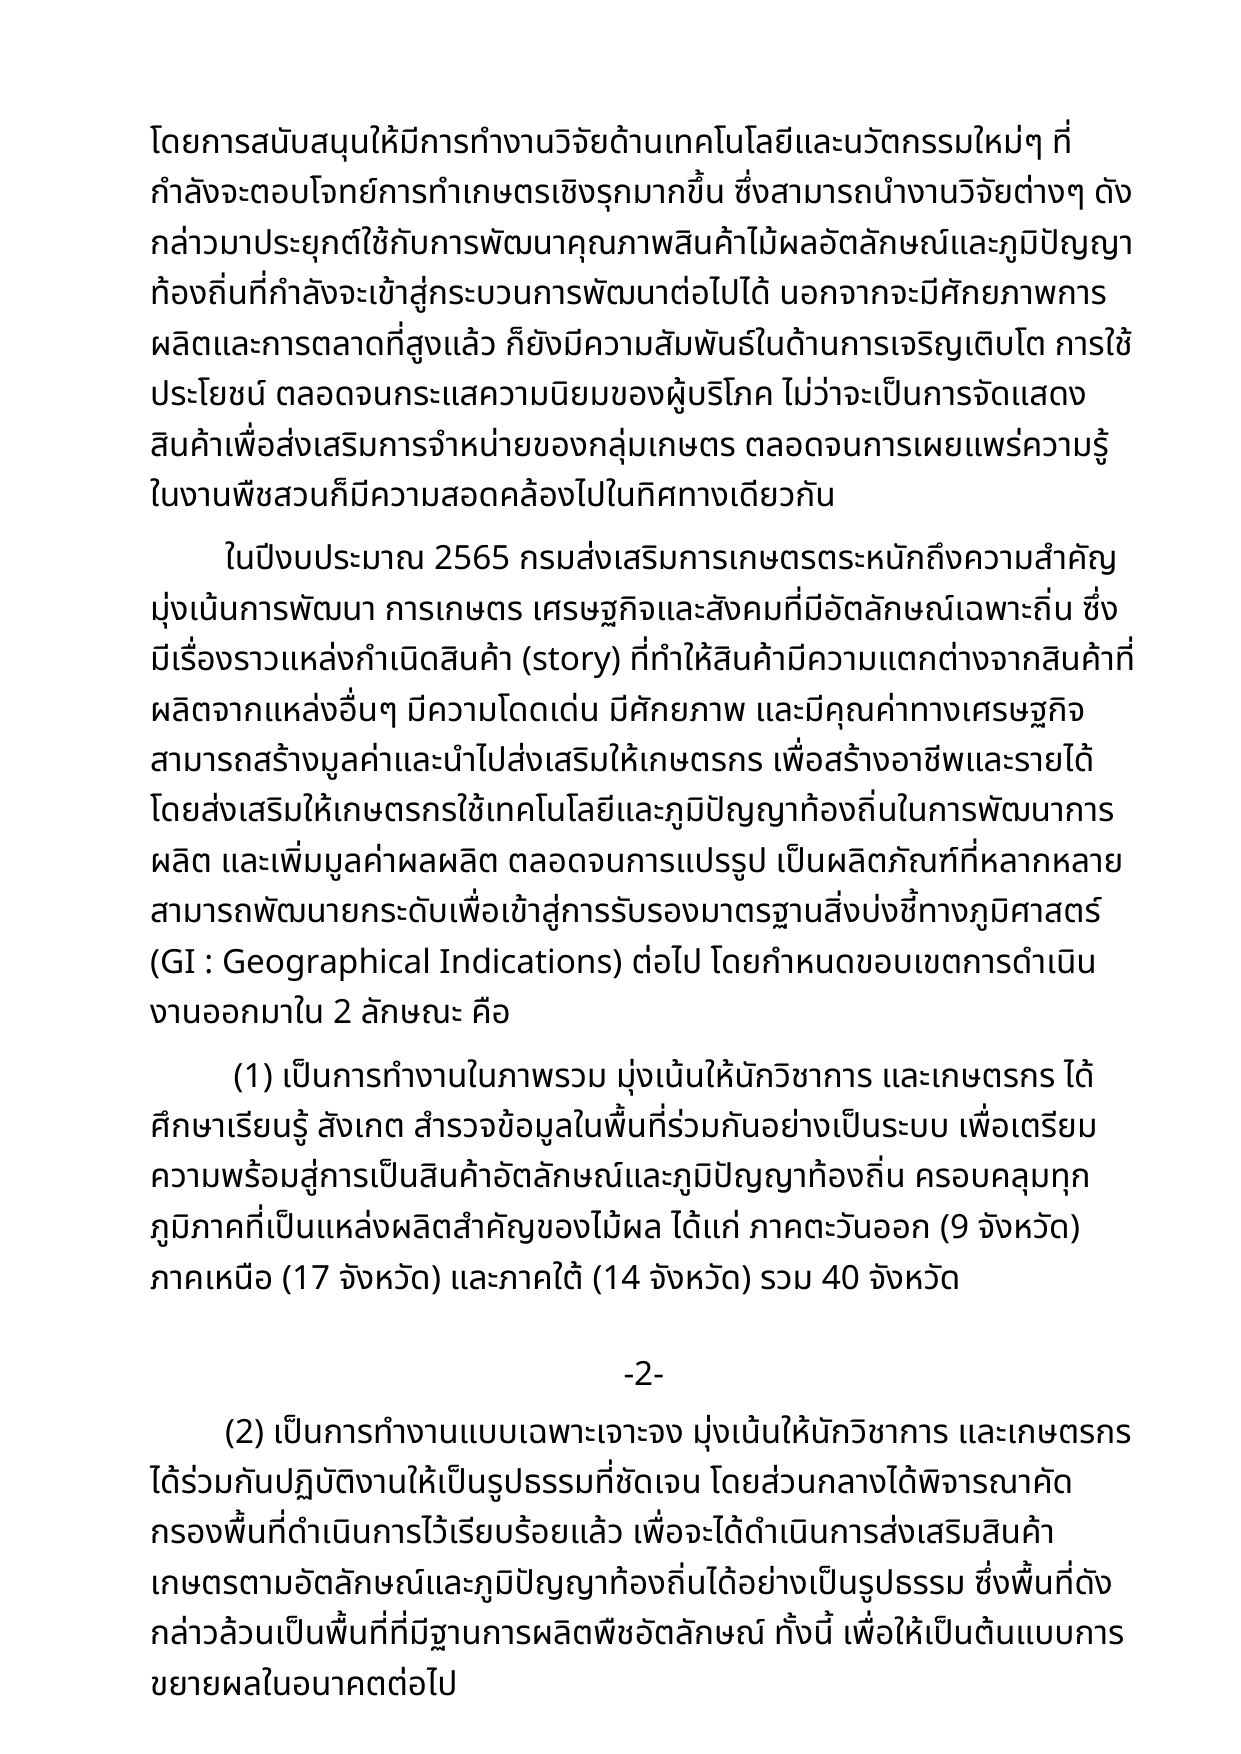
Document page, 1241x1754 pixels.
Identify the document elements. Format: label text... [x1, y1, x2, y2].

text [150, 118, 1137, 521]
text -2- [150, 1349, 1137, 1395]
text (1) เป็นการทำงานในภาพรวม มุ่งเน้นให้นักวิชาการ และเกษตรกร ได้ศึกษาเรียนรู้ สังเกต สำรวจข้อมูลในพื้นที่ร่วมกันอย่างเป็นระบบ เพื่อเตรียมความพร้อมสู่การเป็นสินค้าอัตลักษณ์และภูมิปัญญาท้องถิ่น ครอบคลุมทุกภูมิภาคที่เป็นแหล่งผลิตสำคัญของไม้ผล ได้แก่ ภาคตะวันออก (9 จังหวัด) ภาคเหนือ (17 จังหวัด) และภาคใต้ (14 จังหวัด) รวม 40 จังหวัด [150, 1051, 1137, 1304]
text (2) เป็นการทำงานแบบเฉพาะเจาะจง มุ่งเน้นให้นักวิชาการ และเกษตรกรได้ร่วมกันปฏิบัติงานให้เป็นรูปธรรมที่ชัดเจน โดยส่วนกลางได้พิจารณาคัดกรองพื้นที่ดำเนินการไว้เรียบร้อยแล้ว เพื่อจะได้ดำเนินการส่งเสริมสินค้าเกษตรตามอัตลักษณ์และภูมิปัญญาท้องถิ่นได้อย่างเป็นรูปธรรม ซึ่งพื้นที่ดังกล่าวล้วนเป็นพื้นที่ที่มีฐานการผลิตพืชอัตลักษณ์ ทั้งนี้ เพื่อให้เป็นต้นแบบการขยายผลในอนาคตต่อไป [150, 1407, 1137, 1710]
text ในปีงบประมาณ 2565 กรมส่งเสริมการเกษตรตระหนักถึงความสำคัญมุ่งเน้นการพัฒนา การเกษตร เศรษฐกิจและสังคมที่มีอัตลักษณ์เฉพาะถิ่น ซึ่งมีเรื่องราวแหล่งกำเนิดสินค้า (story) ที่ทำให้สินค้ามีความแตกต่างจากสินค้าที่ผลิตจากแหล่งอื่นๆ มีความโดดเด่น มีศักยภาพ และมีคุณค่าทางเศรษฐกิจ สามารถสร้างมูลค่าและนำไปส่งเสริมให้เกษตรกร เพื่อสร้างอาชีพและรายได้ โดยส่งเสริมให้เกษตรกรใช้เทคโนโลยีและภูมิปัญญาท้องถิ่นในการพัฒนาการผลิต และเพิ่มมูลค่าผลผลิต ตลอดจนการแปรรูป เป็นผลิตภัณฑ์ที่หลากหลาย สามารถพัฒนายกระดับเพื่อเข้าสู่การรับรองมาตรฐานสิ่งบ่งชี้ทางภูมิศาสตร์ (GI : Geographical Indications) ต่อไป โดยกำหนดขอบเขตการดำเนินงานออกมาใน 2 ลักษณะ คือ [150, 534, 1137, 1039]
